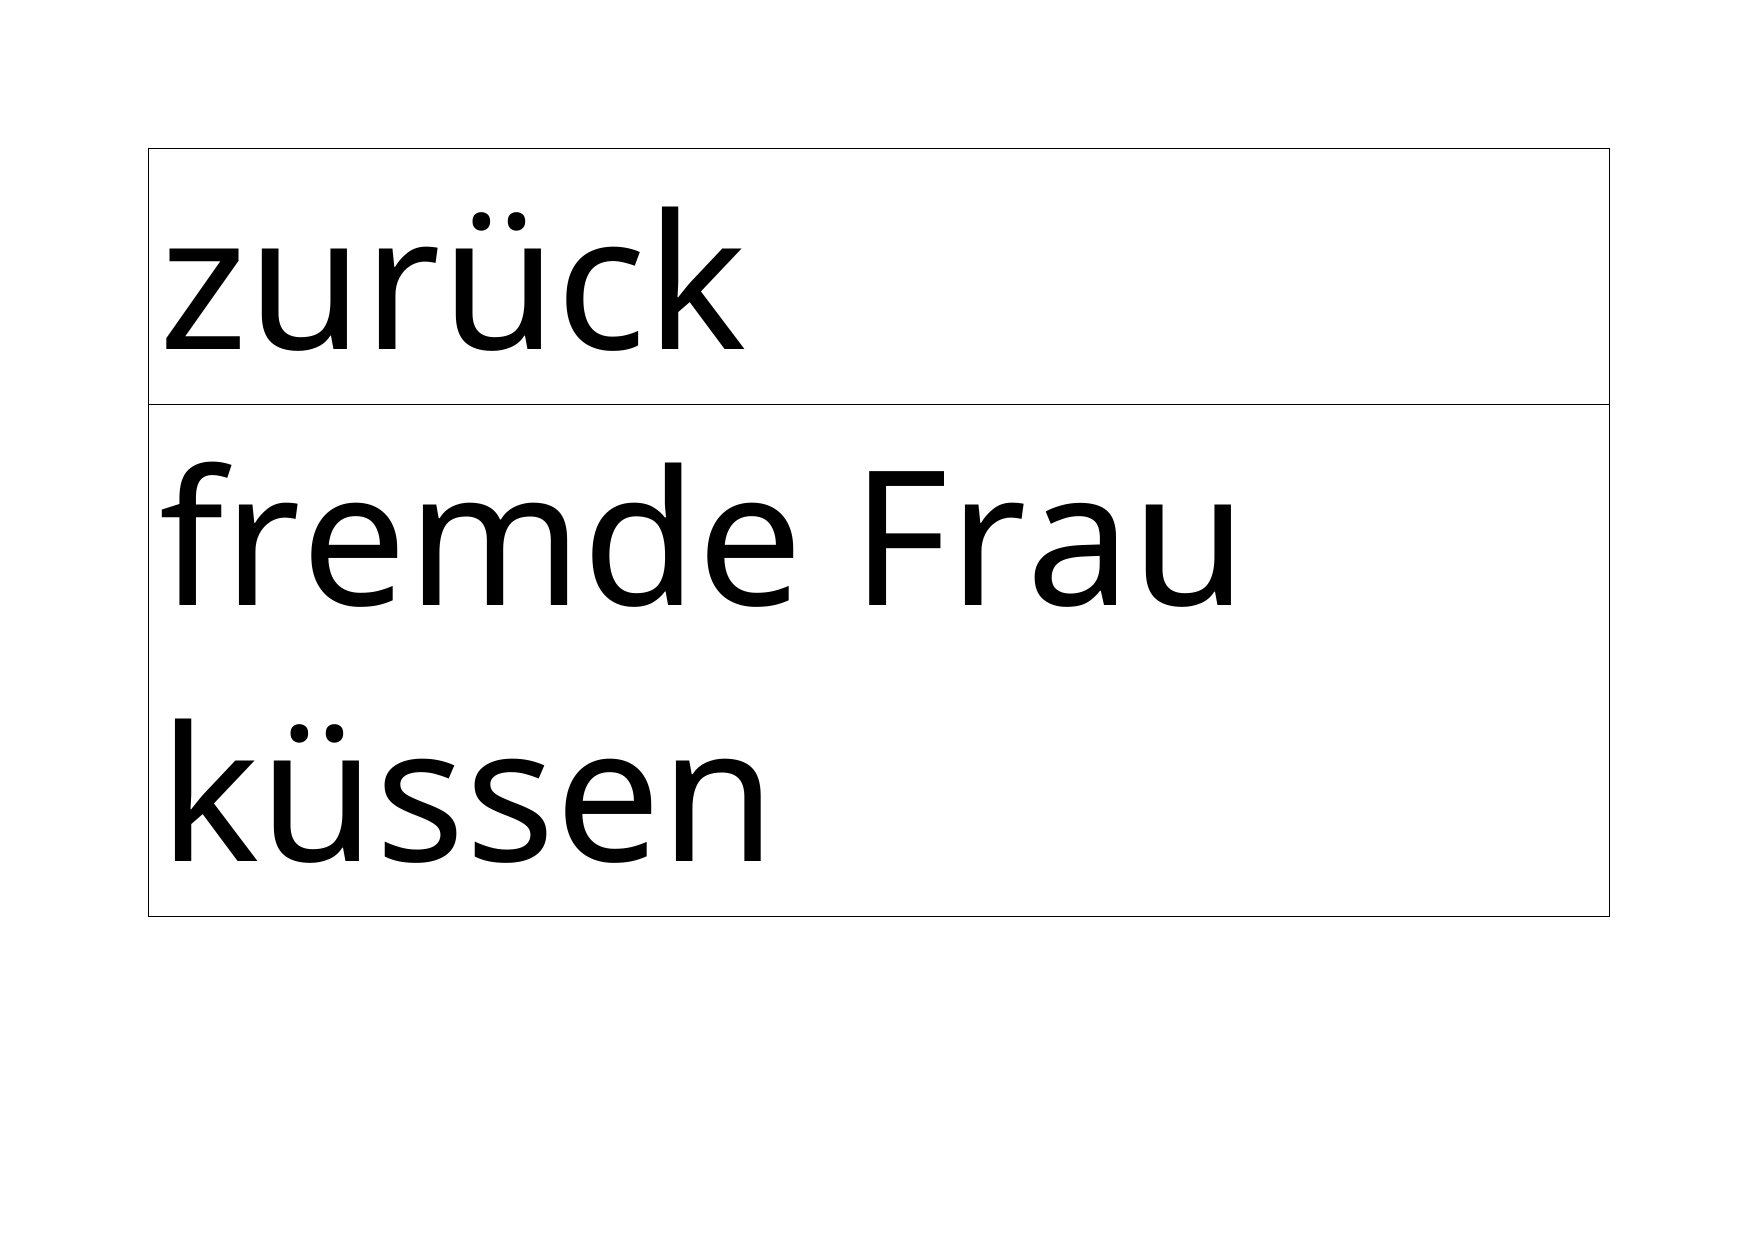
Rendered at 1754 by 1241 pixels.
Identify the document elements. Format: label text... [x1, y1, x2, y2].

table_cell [149, 149, 1609, 404]
table_cell fremde Frau küssen [149, 405, 1609, 916]
